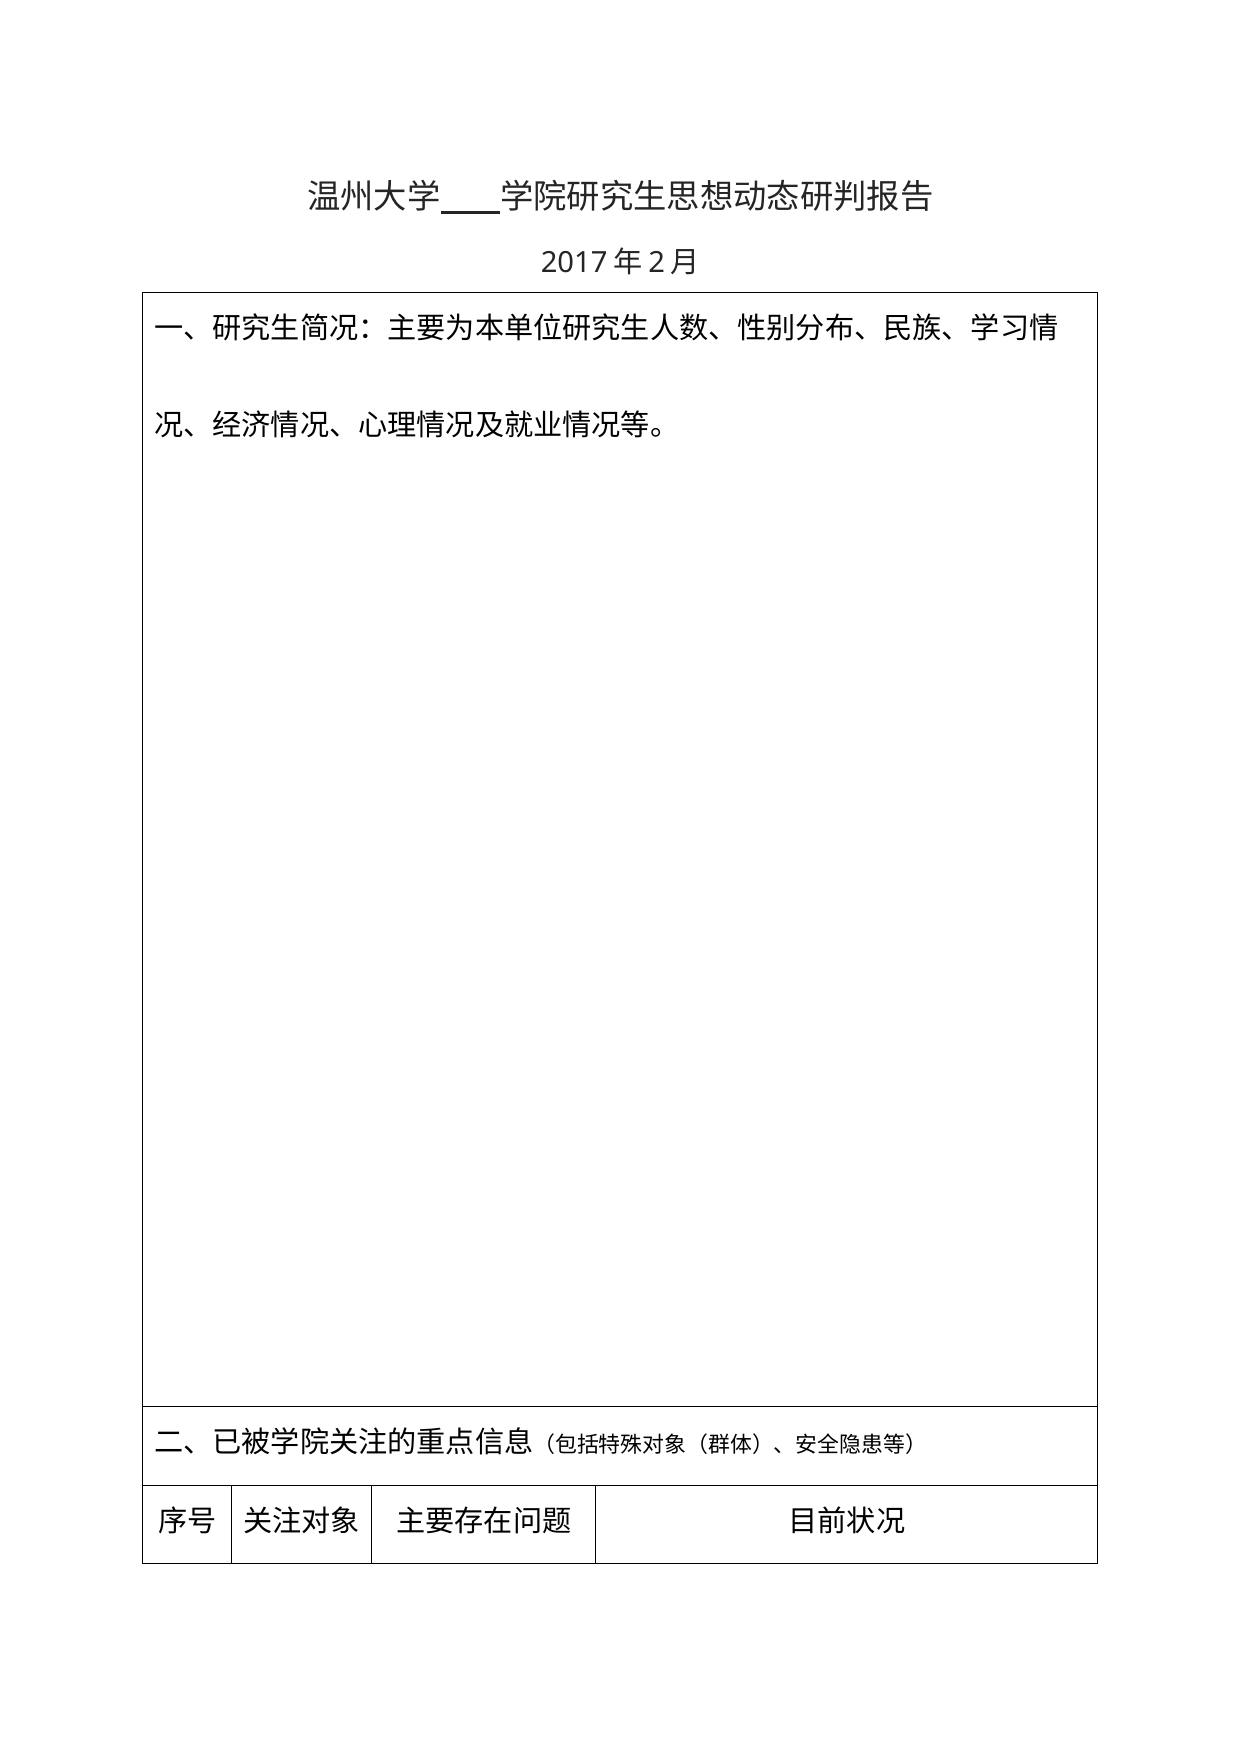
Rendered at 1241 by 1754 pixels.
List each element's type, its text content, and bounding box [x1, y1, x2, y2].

text 2017年2月 [187, 227, 1053, 292]
table_cell 二、已被学院关注的重点信息（包括特殊对象（群体）、安全隐患等） [143, 1407, 1097, 1485]
table_header 一、研究生简况：主要为本单位研究生人数、性别分布、民族、学习情况、经济情况、心理情况及就业情况等。 [143, 293, 1097, 1406]
text 温州大学 学院研究生思想动态研判报告 [187, 162, 1053, 227]
table_cell 关注对象 [232, 1486, 371, 1563]
table_cell 主要存在问题 [372, 1486, 595, 1563]
table_cell 目前状况 [596, 1486, 1097, 1563]
table_cell 序号 [143, 1486, 231, 1563]
